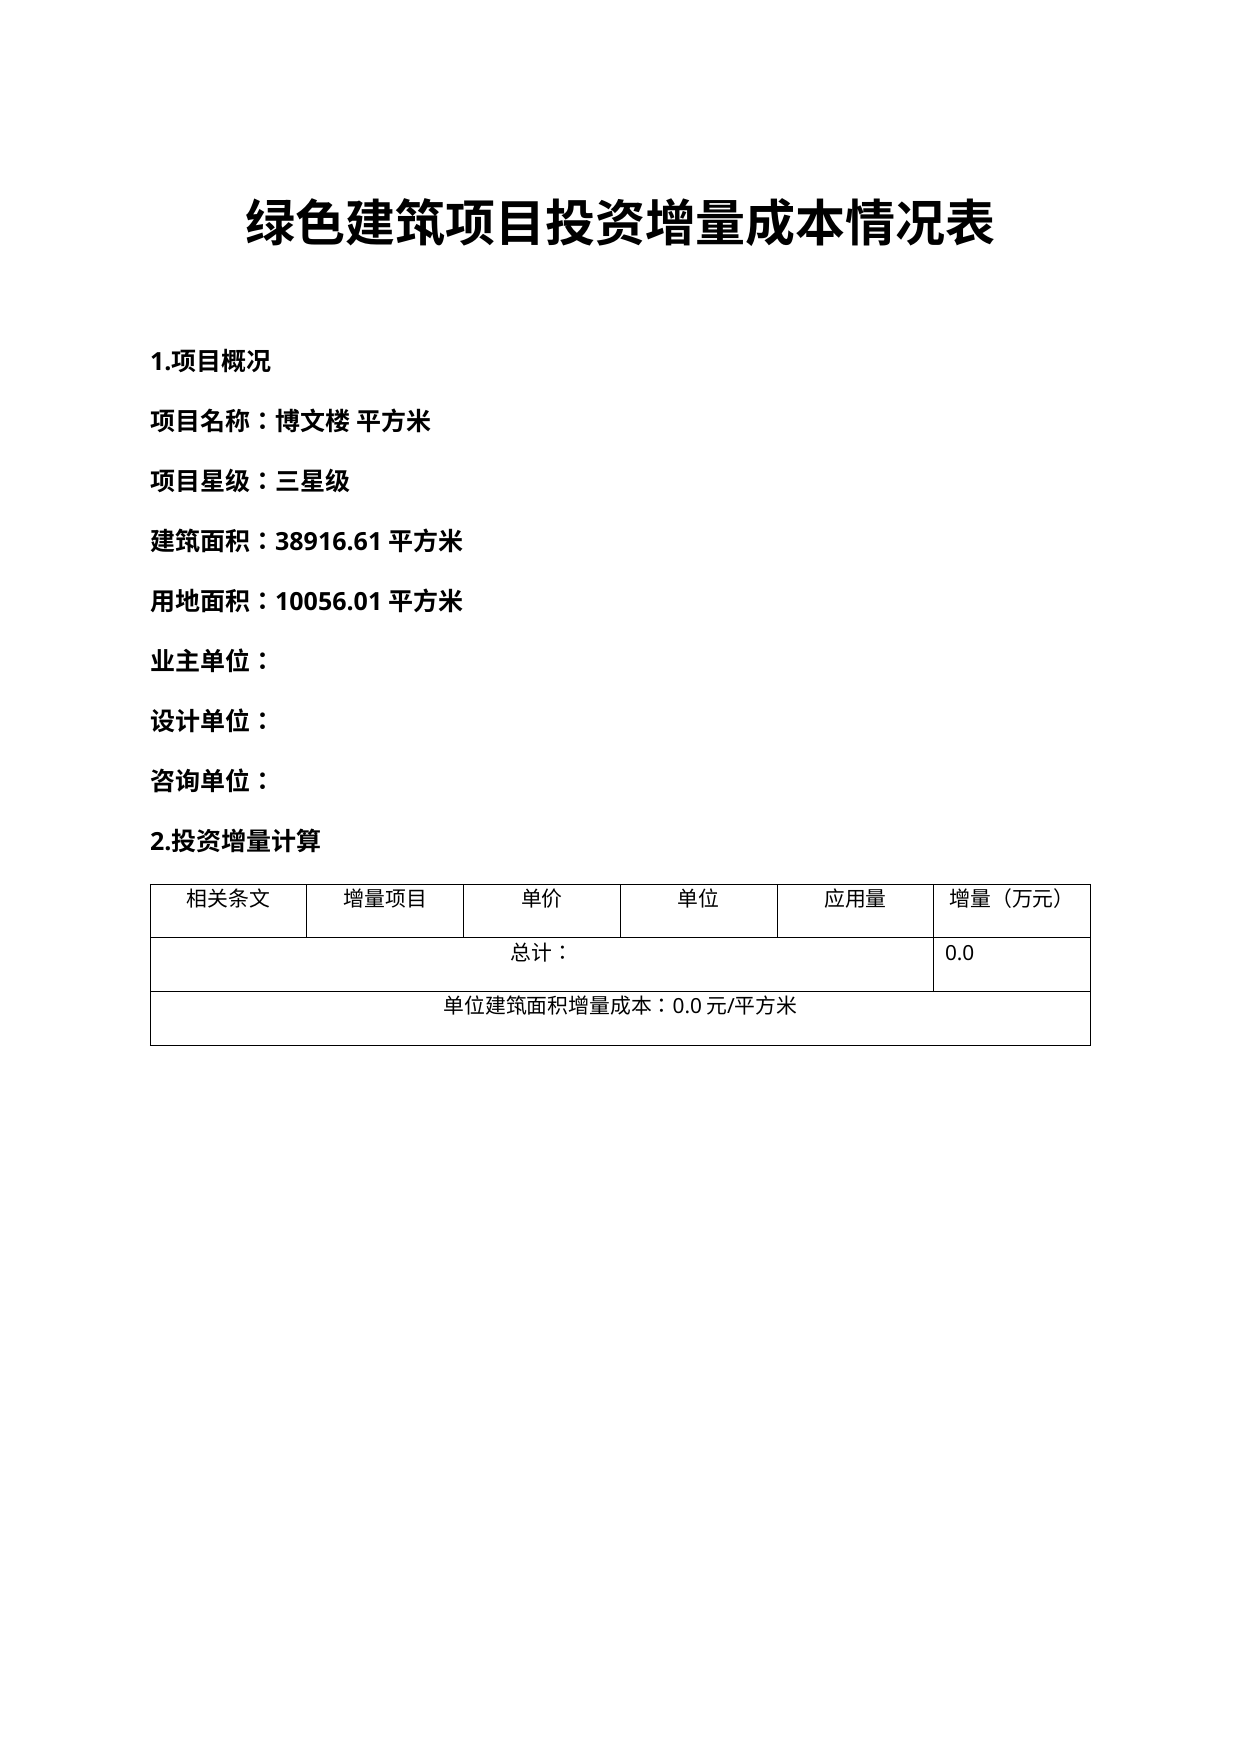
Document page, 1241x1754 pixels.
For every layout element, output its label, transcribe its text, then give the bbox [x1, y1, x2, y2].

text 建筑面积：38916.61 平方米 [150, 524, 1090, 558]
table_cell 0.0 [934, 938, 1090, 991]
table_header 增量项目 [307, 885, 463, 937]
text 项目星级：三星级 [150, 464, 1090, 498]
table_header 单价 [464, 885, 620, 937]
text 项目名称：博文楼 平方米 [150, 404, 1090, 438]
table_cell 总计： [151, 938, 933, 991]
table_cell 单位建筑面积增量成本：0.0元/平方米 [151, 992, 1090, 1044]
table_header 单位 [621, 885, 777, 937]
text 2.投资增量计算 [150, 824, 1090, 858]
text 绿色建筑项目投资增量成本情况表 [150, 188, 1090, 256]
text 业主单位： [150, 644, 1090, 678]
text 用地面积：10056.01 平方米 [150, 584, 1090, 618]
table_header 相关条文 [151, 885, 306, 937]
text 1.项目概况 [150, 344, 1090, 378]
text 咨询单位： [150, 764, 1090, 798]
table_header 应用量 [778, 885, 933, 937]
text 设计单位： [150, 704, 1090, 738]
table_header 增量（万元） [934, 885, 1090, 937]
